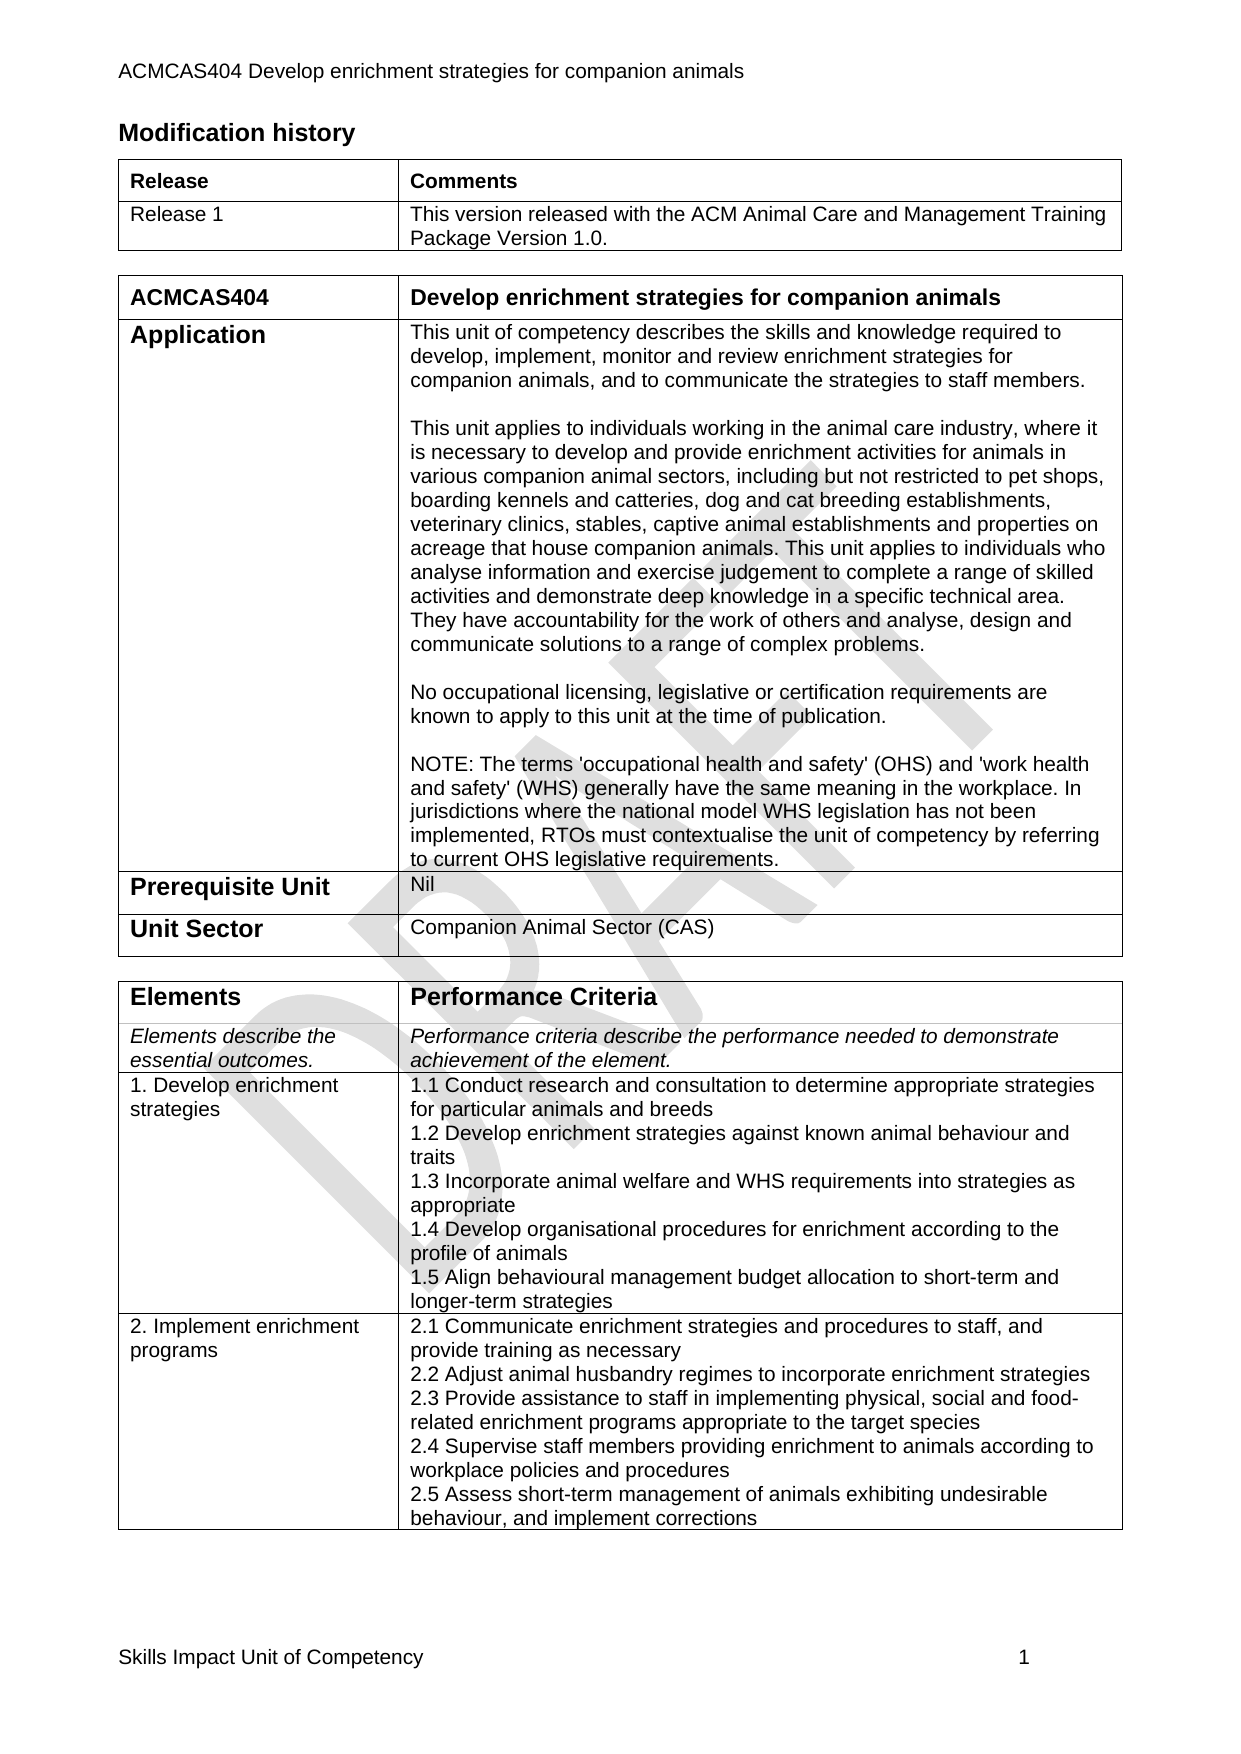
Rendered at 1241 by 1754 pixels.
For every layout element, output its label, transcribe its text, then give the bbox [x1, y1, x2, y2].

table_header Comments [399, 160, 1121, 201]
table_cell Application [119, 320, 398, 871]
table_cell This version released with the ACM Animal Care and Management Training Package Version 1.0. [399, 202, 1121, 250]
table_cell 1. Develop enrichment strategies [119, 1073, 398, 1313]
table_cell Release 1 [119, 202, 398, 250]
table_cell 2.1 Communicate enrichment strategies and procedures to staff, and provide training as necessary 2.2 Adjust animal husbandry regimes to incorporate enrichment strategies 2.3 Provide assistance to staff in implementing physical, social and food-related enrichment programs appropriate to the target species 2.4 Supervise staff members providing enrichment to animals according to workplace policies and procedures 2.5 Assess short-term management of animals exhibiting undesirable behaviour, and implement corrections [399, 1314, 1122, 1529]
table_cell This unit of competency describes the skills and knowledge required to develop, implement, monitor and review enrichment strategies for companion animals, and to communicate the strategies to staff members. This unit applies to individuals working in the animal care industry, where it is necessary to develop and provide enrichment activities for animals in various companion animal sectors, including but not restricted to pet shops, boarding kennels and catteries, dog and cat breeding establishments, veterinary clinics, stables, captive animal establishments and properties on acreage that house companion animals. This unit applies to individuals who analyse information and exercise judgement to complete a range of skilled activities and demonstrate deep knowledge in a specific technical area. They have accountability for the work of others and analyse, design and communicate solutions to a range of complex problems. No occupational licensing, legislative or certification requirements are known to apply to this unit at the time of publication. NOTE: The terms 'occupational health and safety' (OHS) and 'work health and safety' (WHS) generally have the same meaning in the workplace. In jurisdictions where the national model WHS legislation has not been implemented, RTOs must contextualise the unit of competency by referring to current OHS legislative requirements. [399, 320, 1122, 871]
table_cell 1.1 Conduct research and consultation to determine appropriate strategies for particular animals and breeds 1.2 Develop enrichment strategies against known animal behaviour and traits 1.3 Incorporate animal welfare and WHS requirements into strategies as appropriate 1.4 Develop organisational procedures for enrichment according to the profile of animals 1.5 Align behavioural management budget allocation to short-term and longer-term strategies [399, 1073, 1122, 1313]
table_cell Nil [399, 872, 1122, 913]
table_header Elements [119, 982, 398, 1023]
table_header Performance Criteria [399, 982, 1122, 1023]
subtitle Modification history [118, 118, 1122, 147]
table_header Develop enrichment strategies for companion animals [399, 276, 1122, 319]
table_header ACMCAS404 [119, 276, 398, 319]
table_cell Prerequisite Unit [119, 872, 398, 913]
table_cell Elements describe the essential outcomes. [119, 1024, 398, 1072]
table_cell Unit Sector [119, 915, 398, 956]
table_cell Performance criteria describe the performance needed to demonstrate achievement of the element. [399, 1024, 1122, 1072]
table_cell Companion Animal Sector (CAS) [399, 915, 1122, 956]
table_cell 2. Implement enrichment programs [119, 1314, 398, 1529]
table_header Release [119, 160, 398, 201]
